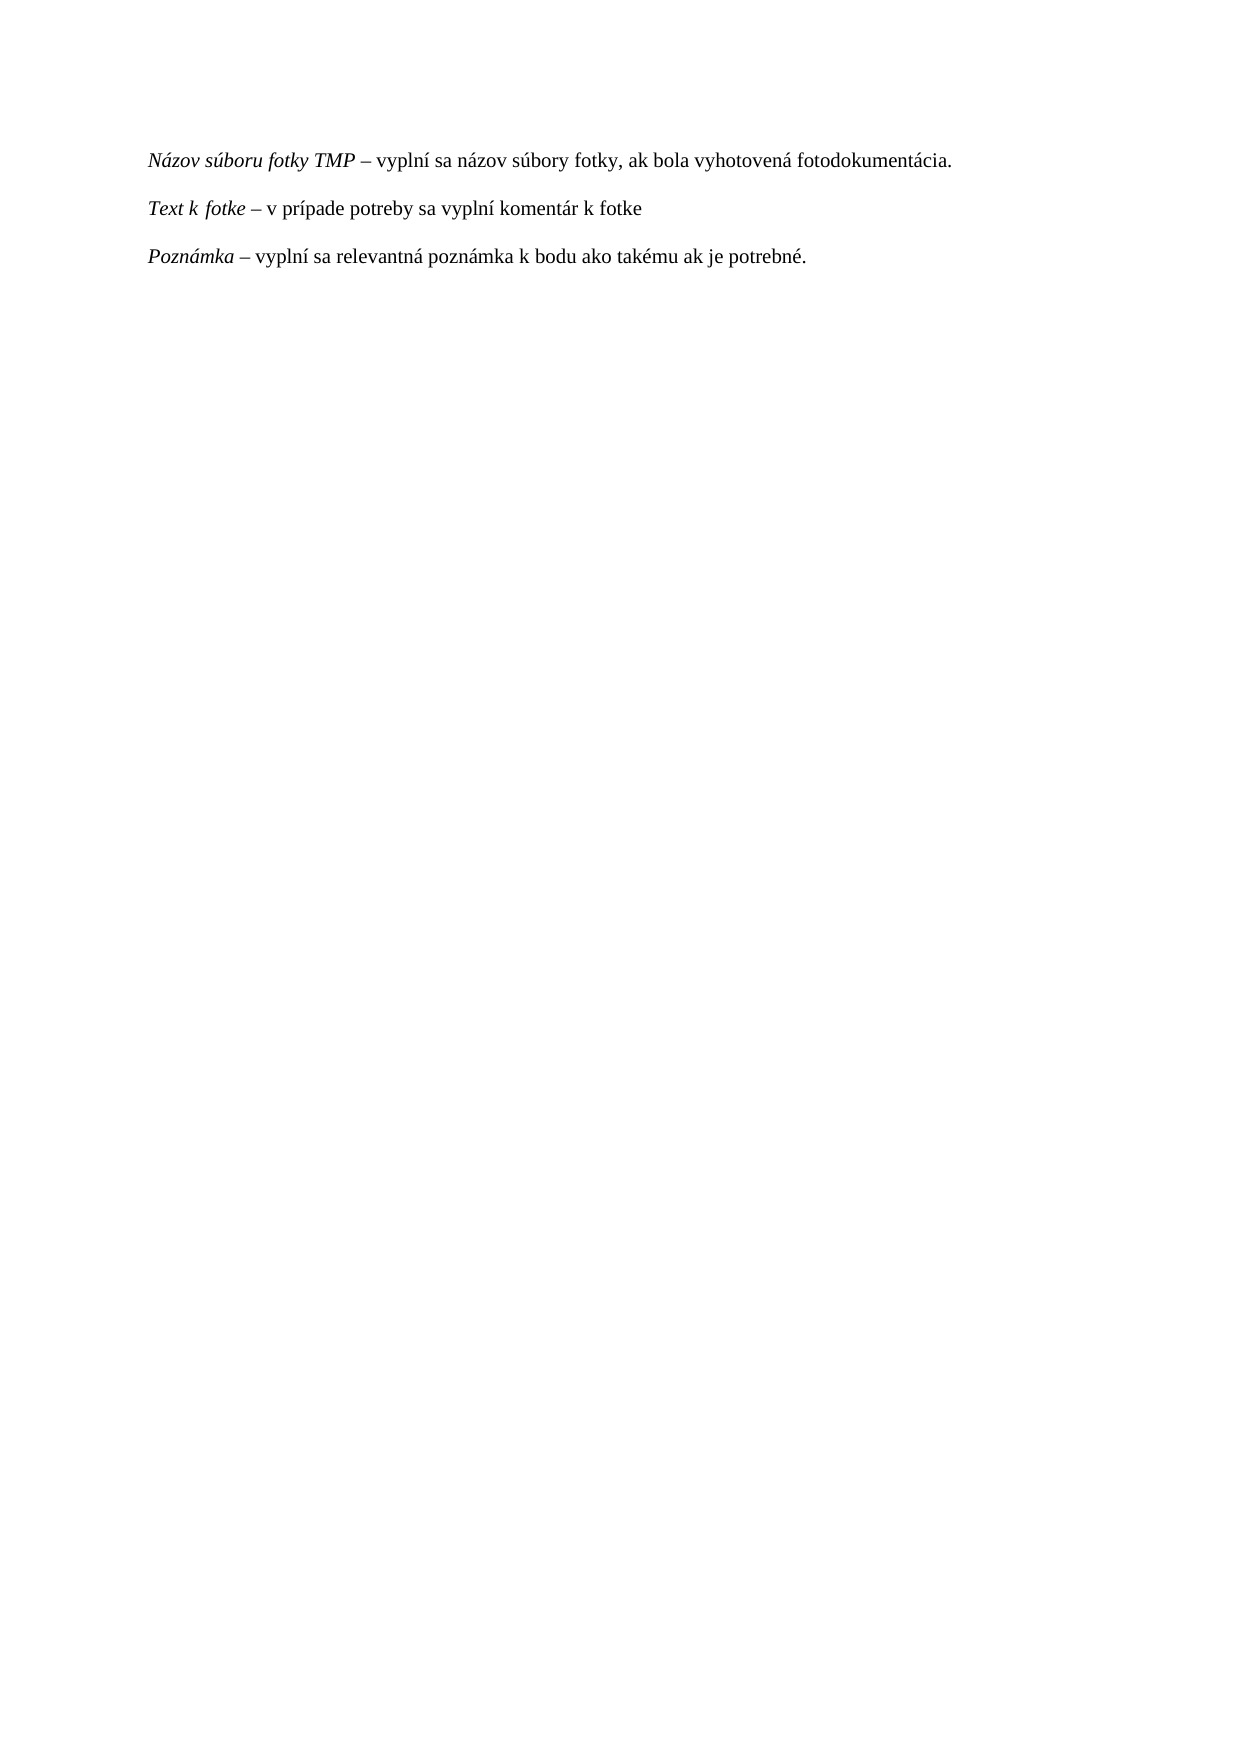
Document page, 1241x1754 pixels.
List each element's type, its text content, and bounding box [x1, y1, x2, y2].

text Text k fotke – v prípade potreby sa vyplní komentár k fotke [148, 196, 1093, 220]
text Poznámka – vyplní sa relevantná poznámka k bodu ako takému ak je potrebné. [148, 244, 1093, 268]
text Názov súboru fotky TMP – vyplní sa názov súbory fotky, ak bola vyhotovená fotodokumentácia. [148, 148, 1093, 172]
